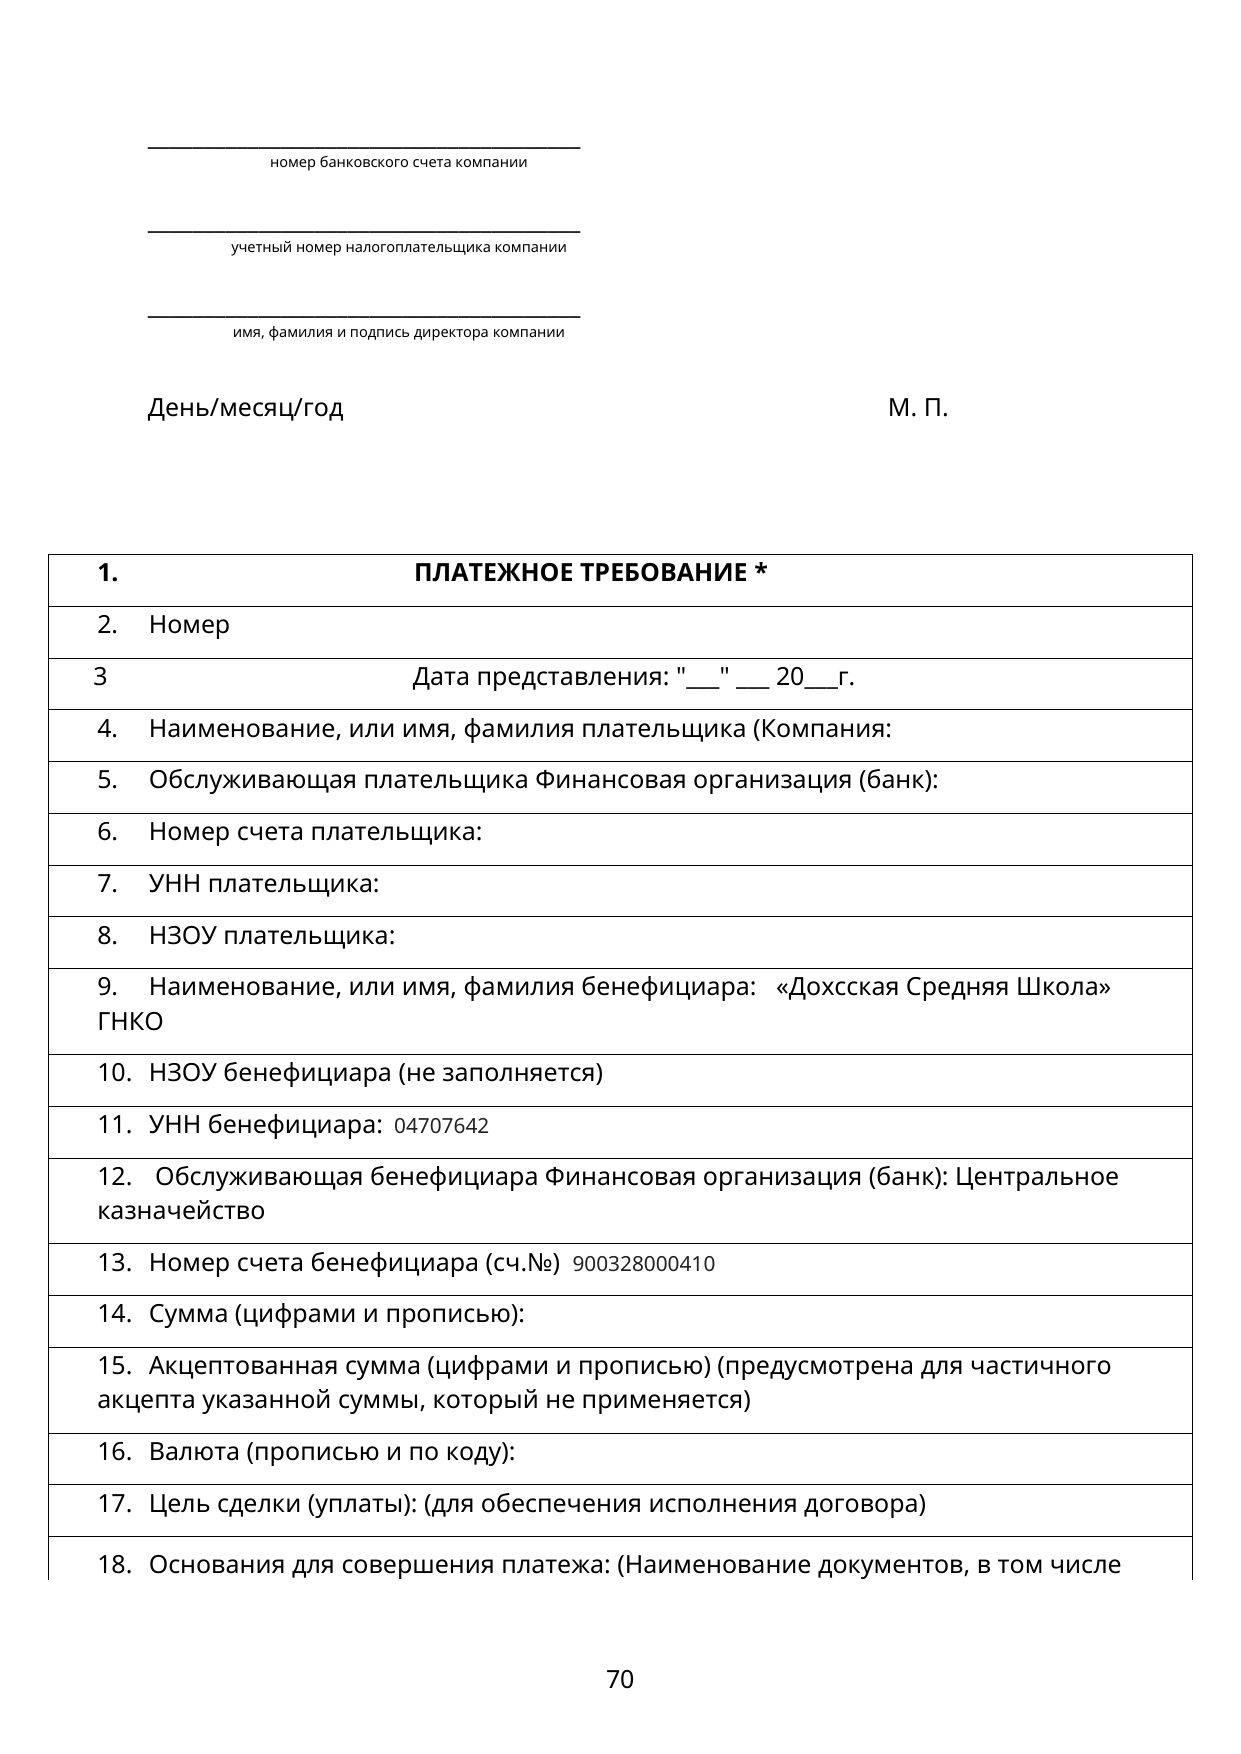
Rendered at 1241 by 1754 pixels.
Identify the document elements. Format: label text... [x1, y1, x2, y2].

table_cell 4. Наименование, или имя, фамилия плательщика (Компания: [49, 710, 1192, 761]
table_cell 10. НЗОУ бенефициара (не заполняется) [49, 1055, 1192, 1106]
text _______________________________________ [148, 118, 1092, 152]
table_cell 9. Наименование, или имя, фамилия бенефициара: «Дохсская Средняя Школа» ГНКО [49, 969, 1192, 1054]
table_cell 17. Цель сделки (уплаты): (для обеспечения исполнения договора) [49, 1485, 1192, 1536]
table_cell 8. НЗОУ плательщика: [49, 917, 1192, 968]
table_cell 3 Дата представления: "___" ___ 20___г. [49, 659, 1192, 709]
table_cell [49, 1537, 1192, 1580]
text _______________________________________ [148, 288, 1092, 322]
text номер банковского счета компании [148, 152, 650, 186]
table_cell 7. УНН плательщика: [49, 866, 1192, 916]
text День/месяц/год М. П. [148, 389, 1092, 423]
table_cell 14. Сумма (цифрами и прописью): [49, 1296, 1192, 1347]
table_cell 15. Акцептованная сумма (цифрами и прописью) (предусмотрена для частичного акцепта указанной суммы, который не применяется) [49, 1348, 1192, 1433]
table_cell 16. Валюта (прописью и по коду): [49, 1434, 1192, 1484]
text _______________________________________ [148, 203, 1092, 237]
text имя, фамилия и подпись директора компании [148, 322, 650, 356]
table_cell 11. УНН бенефициара: 04707642 [49, 1107, 1192, 1157]
table_cell 5. Обслуживающая плательщика Финансовая организация (банк): [49, 762, 1192, 813]
table_header 1. ПЛАТЕЖНОЕ ТРЕБОВАНИЕ * [49, 555, 1192, 606]
table_cell 6. Номер счета плательщика: [49, 814, 1192, 864]
table_cell 13. Номер счета бенефициара (сч.№) 900328000410 [49, 1244, 1192, 1295]
table_cell 12. Обслуживающая бенефициара Финансовая организация (банк): Центральное казначейство [49, 1159, 1192, 1243]
text учетный номер налогоплательщика компании [148, 237, 650, 271]
table_cell 2. Номер [49, 607, 1192, 657]
